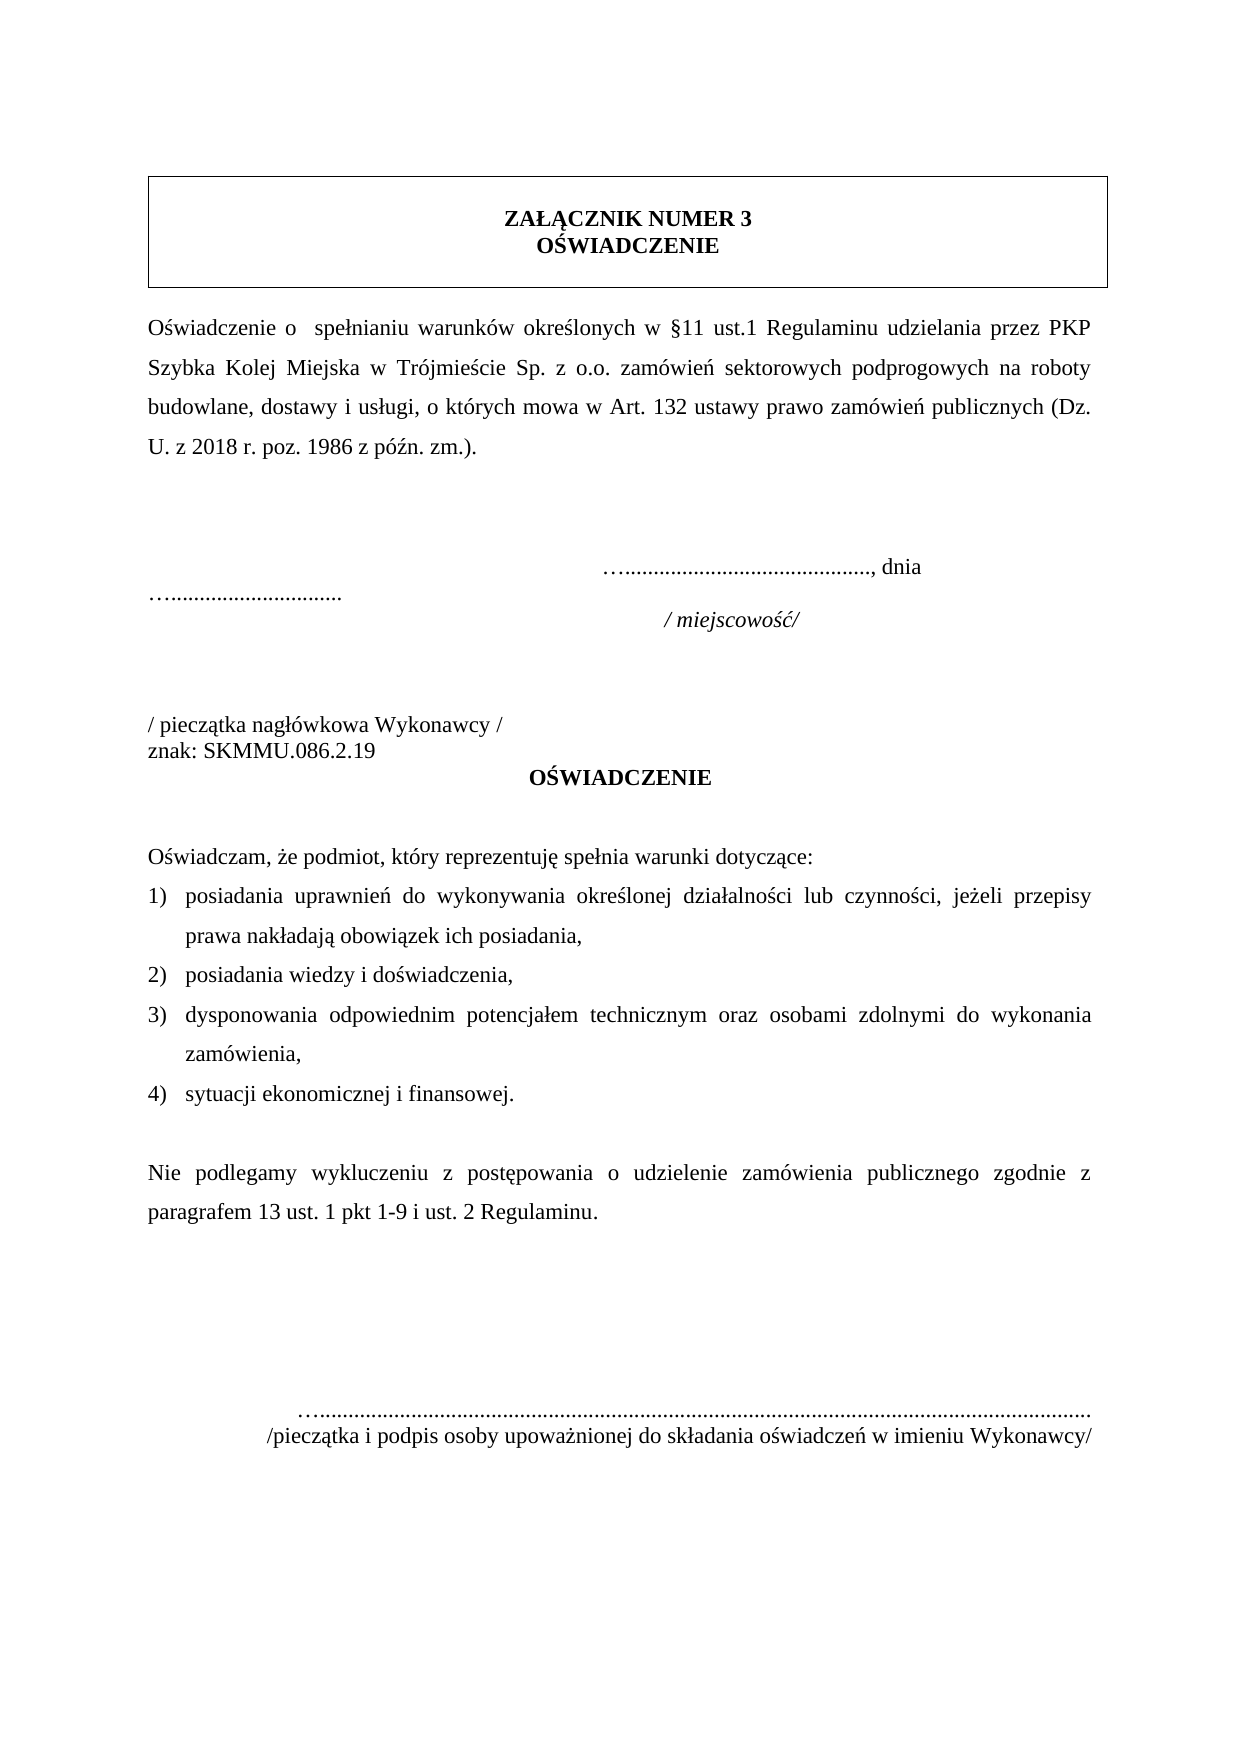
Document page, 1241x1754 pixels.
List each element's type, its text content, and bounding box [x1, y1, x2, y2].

text / pieczątka nagłówkowa Wykonawcy / [148, 711, 1093, 737]
text Oświadczenie o spełnianiu warunków określonych w §11 ust.1 Regulaminu udzielania przez PKP Szybka Kolej Miejska w Trójmieście Sp. z o.o. zamówień sektorowych podprogowych na roboty budowlane, dostawy i usługi, o których mowa w Art. 132 ustawy prawo zamówień publicznych (Dz. U. z 2018 r. poz. 1986 z późn. zm.). [148, 314, 1093, 459]
table_header ZAŁĄCZNIK NUMER 3 OŚWIADCZENIE [149, 177, 1107, 287]
list posiadania uprawnień do wykonywania określonej działalności lub czynności, jeżeli przepisy prawa nakładają obowiązek ich posiadania, [148, 882, 1093, 948]
list dysponowania odpowiednim potencjałem technicznym oraz osobami zdolnymi do wykonania zamówienia, [148, 1001, 1093, 1066]
text OŚWIADCZENIE [148, 764, 1093, 790]
text / miejscowość/ [148, 606, 1093, 632]
text Oświadczam, że podmiot, który reprezentuję spełnia warunki dotyczące: [148, 843, 1093, 869]
text …..........................................., dnia ….............................. [148, 553, 1093, 606]
text znak: SKMMU.086.2.19 [148, 737, 1093, 764]
list posiadania wiedzy i doświadczenia, [148, 961, 1093, 987]
list sytuacji ekonomicznej i finansowej. [148, 1079, 1093, 1106]
text Nie podlegamy wykluczeniu z postępowania o udzielenie zamówienia publicznego zgodnie z paragrafem 13 ust. 1 pkt 1-9 i ust. 2 Regulaminu. [148, 1158, 1093, 1224]
text …....................................................................................................................................... [148, 1396, 1093, 1422]
text /pieczątka i podpis osoby upoważnionej do składania oświadczeń w imieniu Wykonawcy/ [148, 1422, 1093, 1448]
